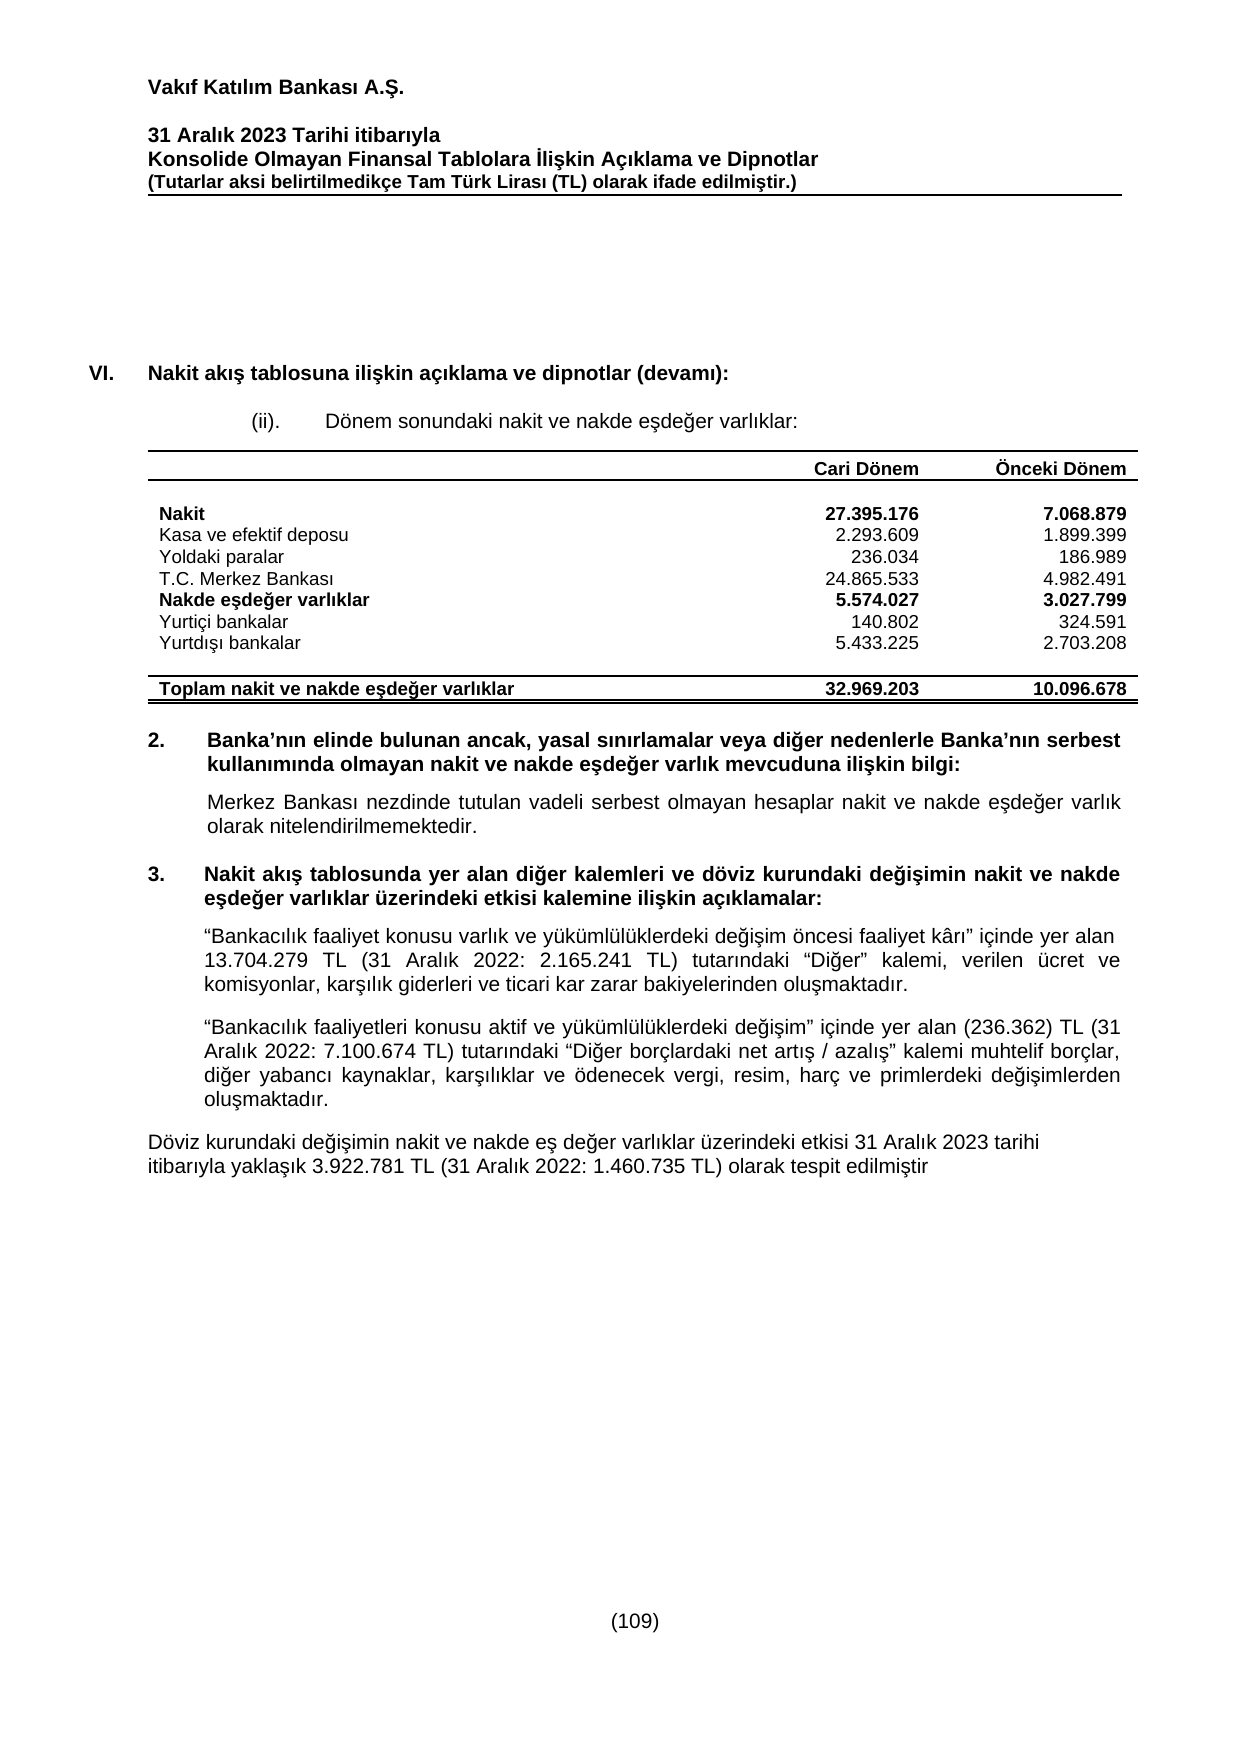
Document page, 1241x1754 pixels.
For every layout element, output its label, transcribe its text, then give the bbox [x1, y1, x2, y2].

list 3. Nakit akış tablosunda yer alan diğer kalemleri ve döviz kurundaki değişimin nakit ve nakde eşdeğer varlıklar üzerindeki etkisi kalemine ilişkin açıklamalar: [148, 862, 1122, 909]
text “Bankacılık faaliyet konusu varlık ve yükümlülüklerdeki değişim öncesi faaliyet kârı” içinde yer alan 13.704.279 TL (31 Aralık 2022: 2.165.241 TL) tutarındaki “Diğer” kalemi, verilen ücret ve komisyonlar, karşılık giderleri ve ticari kar zarar bakiyelerinden oluşmaktadır. [204, 924, 1122, 996]
text Döviz kurundaki değişimin nakit ve nakde eş değer varlıklar üzerindeki etkisi 31 Aralık 2023 tarihi itibarıyla yaklaşık 3.922.781 TL (31 Aralık 2022: 1.460.735 TL) olarak tespit edilmiştir [148, 1130, 1122, 1178]
text 2. Banka’nın elinde bulunan ancak, yasal sınırlamalar veya diğer nedenlerle Banka’nın serbest kullanımında olmayan nakit ve nakde eşdeğer varlık mevcuduna ilişkin bilgi: [148, 727, 1122, 775]
text (ii). Dönem sonundaki nakit ve nakde eşdeğer varlıklar: [251, 409, 1122, 433]
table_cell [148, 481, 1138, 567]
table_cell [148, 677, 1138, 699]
text Merkez Bankası nezdinde tutulan vadeli serbest olmayan hesaplar nakit ve nakde eşdeğer varlık olarak nitelendirilmemektedir. [207, 790, 1122, 838]
text VI. Nakit akış tablosuna ilişkin açıklama ve dipnotlar (devamı): [89, 361, 1122, 385]
text “Bankacılık faaliyetleri konusu aktif ve yükümlülüklerdeki değişim” içinde yer alan (236.362) TL (31 Aralık 2022: 7.100.674 TL) tutarındaki “Diğer borçlardaki net artış / azalış” kalemi muhtelif borçlar, diğer yabancı kaynaklar, karşılıklar ve ödenecek vergi, resim, harç ve primlerdeki değişimlerden oluşmaktadır. [204, 1015, 1122, 1111]
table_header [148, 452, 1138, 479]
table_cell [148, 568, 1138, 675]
